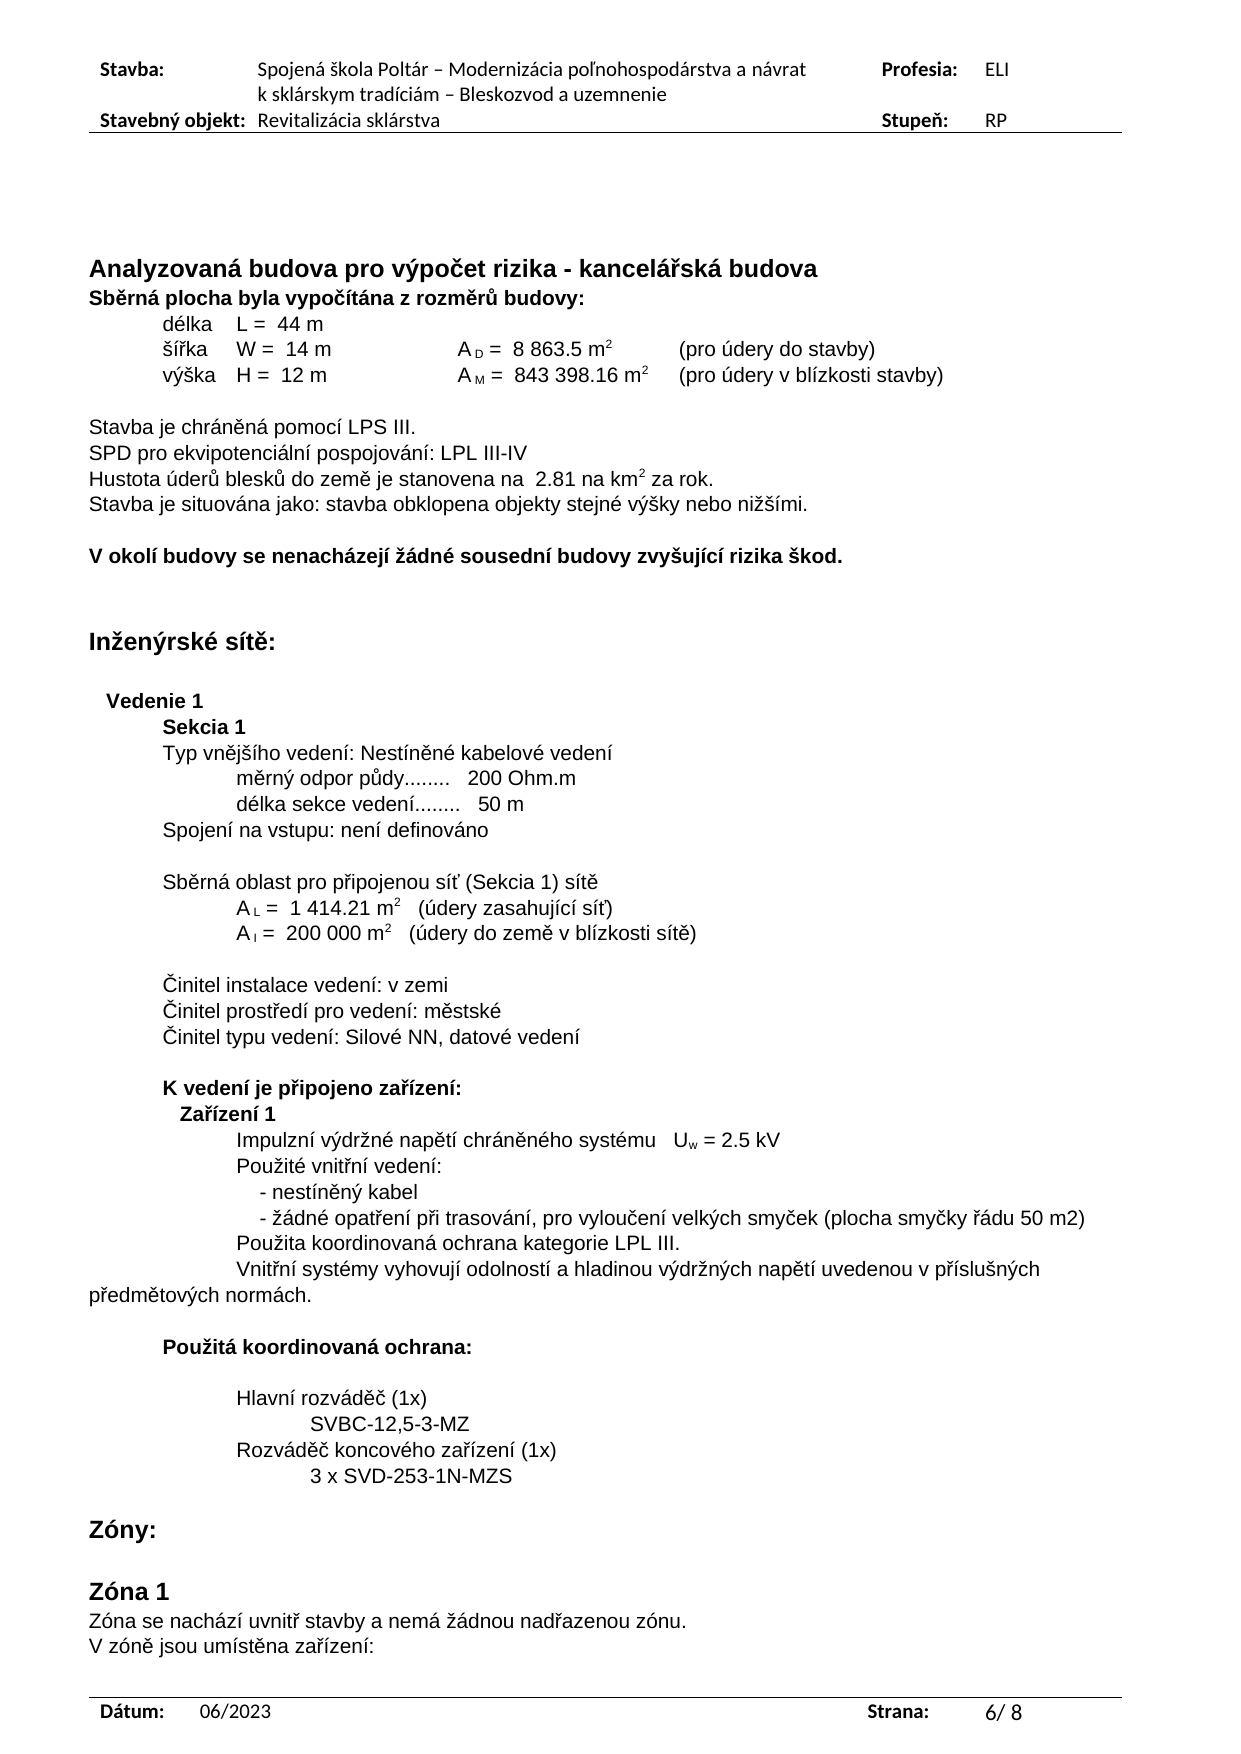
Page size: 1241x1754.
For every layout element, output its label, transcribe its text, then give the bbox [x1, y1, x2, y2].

text 3 x SVD-253-1N-MZS [89, 1464, 1122, 1488]
text K vedení je připojeno zařízení: [89, 1076, 1122, 1100]
text A I = 200 000 m2 (údery do země v blízkosti sítě) [89, 921, 1122, 945]
text šířka W = 14 m A D = 8 863.5 m2 (pro údery do stavby) [89, 337, 1122, 361]
text Stavba je situována jako: stavba obklopena objekty stejné výšky nebo nižšími. [89, 492, 1122, 516]
text Rozváděč koncového zařízení (1x) [89, 1438, 1122, 1462]
text délka sekce vedení........ 50 m [89, 792, 1122, 816]
text Zóna se nachází uvnitř stavby a nemá žádnou nadřazenou zónu. [89, 1608, 1122, 1632]
text V okolí budovy se nenacházejí žádné sousední budovy zvyšující rizika škod. [89, 544, 1122, 568]
text Zařízení 1 [89, 1102, 1122, 1126]
text Sekcia 1 [89, 714, 1122, 738]
text A L = 1 414.21 m2 (údery zasahující síť) [89, 895, 1122, 919]
text Impulzní výdržné napětí chráněného systému Uw = 2.5 kV [89, 1128, 1122, 1152]
text délka L = 44 m [89, 311, 1122, 335]
text SPD pro ekvipotenciální pospojování: LPL III-IV [89, 441, 1122, 464]
text Inženýrské sítě: [89, 627, 1122, 655]
text Hustota úderů blesků do země je stanovena na 2.81 na km2 za rok. [89, 466, 1122, 490]
text - žádné opatření při trasování, pro vyloučení velkých smyček (plocha smyčky řádu 50 m2) [89, 1205, 1122, 1229]
text Činitel prostředí pro vedení: městské [89, 999, 1122, 1023]
text Typ vnějšího vedení: Nestíněné kabelové vedení [89, 740, 1122, 764]
text V zóně jsou umístěna zařízení: [89, 1634, 1122, 1658]
text Vnitřní systémy vyhovují odolností a hladinou výdržných napětí uvedenou v příslušných předmětových normách. [89, 1257, 1122, 1307]
text Činitel typu vedení: Silové NN, datové vedení [89, 1024, 1122, 1048]
text - nestíněný kabel [89, 1179, 1122, 1203]
text Použita koordinovaná ochrana kategorie LPL III. [89, 1231, 1122, 1255]
text Analyzovaná budova pro výpočet rizika - kancelářská budova [89, 254, 1122, 283]
text Zóny: [89, 1515, 1122, 1544]
text Sběrná plocha byla vypočítána z rozměrů budovy: [89, 286, 1122, 309]
text Sběrná oblast pro připojenou síť (Sekcia 1) sítě [89, 869, 1122, 893]
text Zóna 1 [89, 1577, 1122, 1606]
text Použitá koordinovaná ochrana: [89, 1334, 1122, 1358]
text Vedenie 1 [89, 689, 1122, 713]
text Použité vnitřní vedení: [89, 1154, 1122, 1178]
text Stavba je chráněná pomocí LPS III. [89, 415, 1122, 439]
text Spojení na vstupu: není definováno [89, 818, 1122, 842]
text Hlavní rozváděč (1x) [89, 1386, 1122, 1410]
text SVBC-12,5-3-MZ [89, 1412, 1122, 1436]
text Činitel instalace vedení: v zemi [89, 973, 1122, 997]
text měrný odpor půdy........ 200 Ohm.m [89, 766, 1122, 790]
text výška H = 12 m A M = 843 398.16 m2 (pro údery v blízkosti stavby) [89, 363, 1122, 387]
